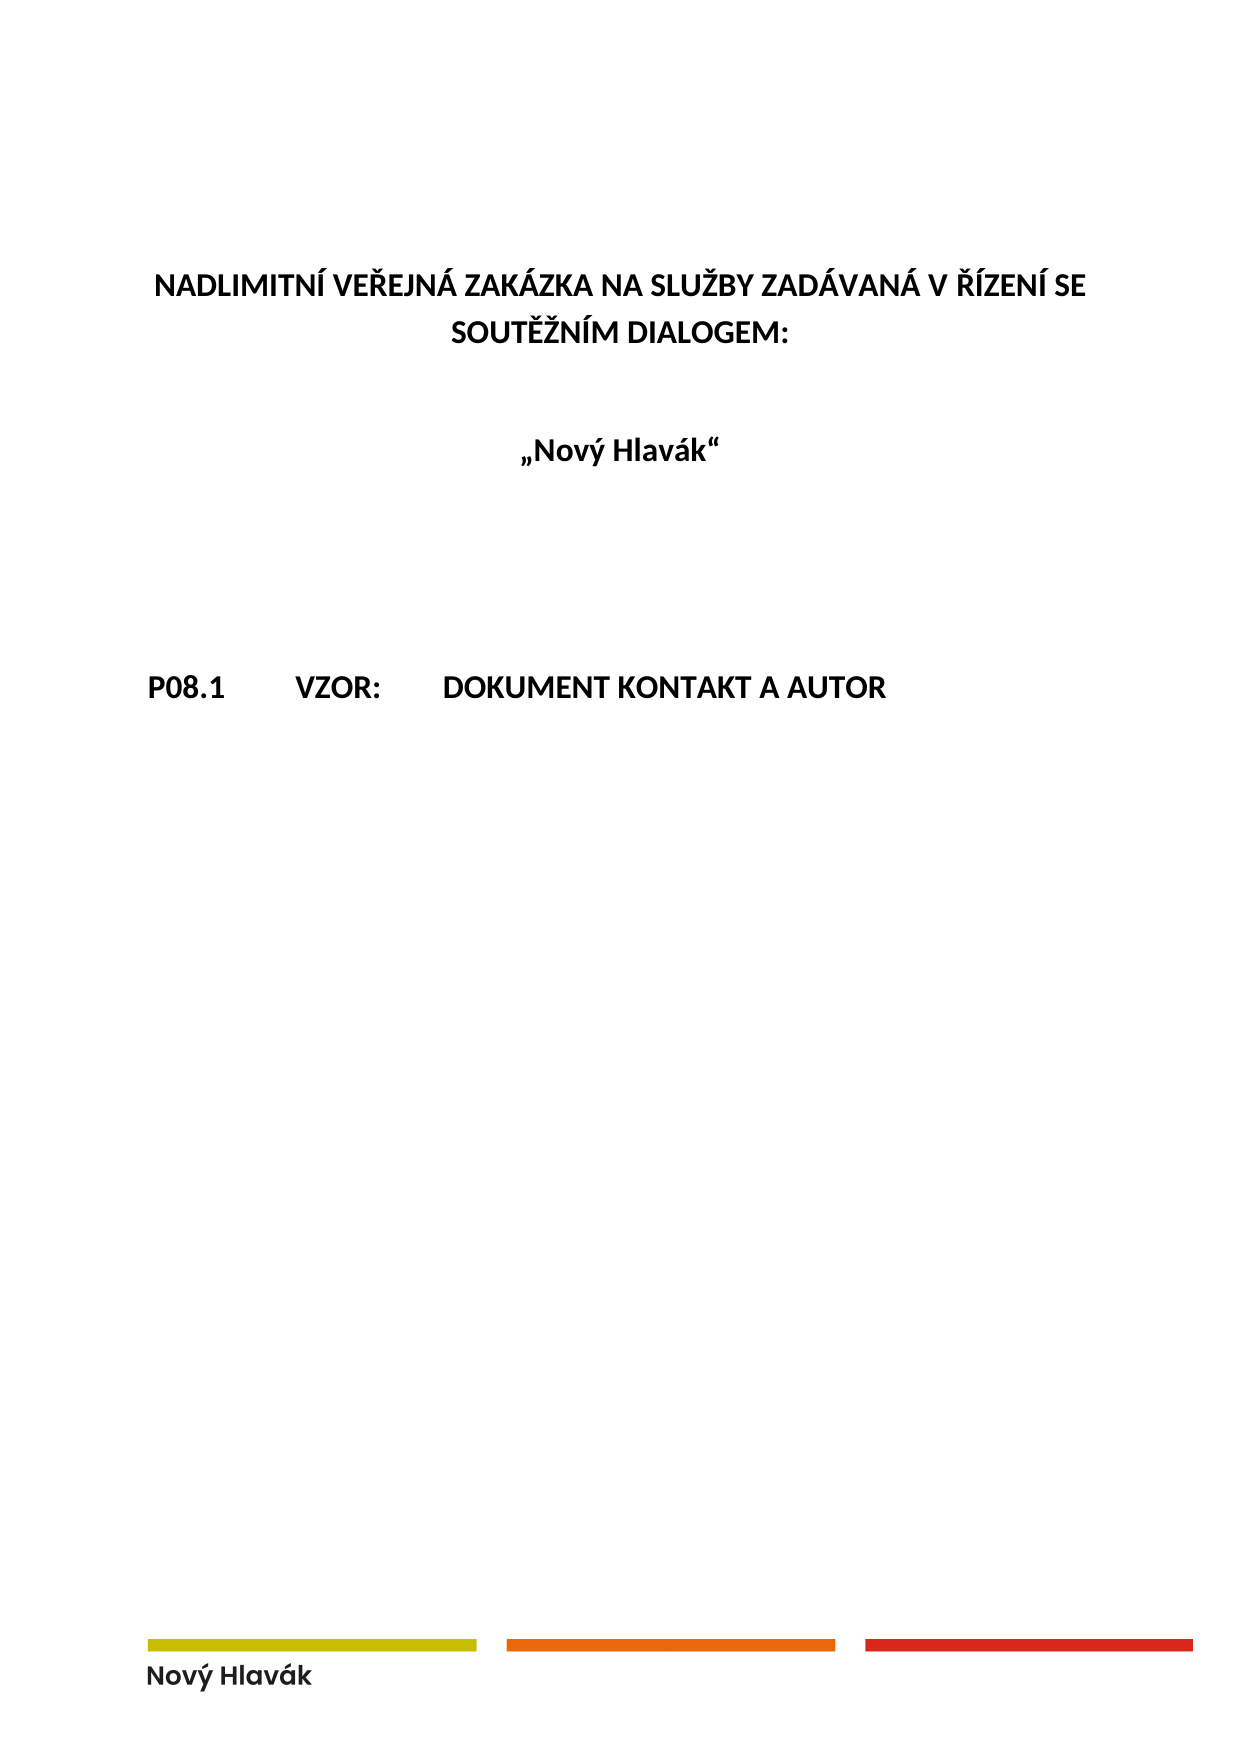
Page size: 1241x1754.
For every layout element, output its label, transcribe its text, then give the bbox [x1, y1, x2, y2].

text „Nový Hlavák“ [148, 429, 1092, 470]
text P08.1 Vzor: dokument kontakt a autor [148, 667, 1092, 707]
text NADLIMITNÍ VEŘEJNÁ ZAKÁZKA NA SLUŽBY ZADÁVANÁ V ŘÍZENÍ SE SOUTĚŽNÍM DIALOGEM: [148, 264, 1092, 352]
picture [147, 1639, 1193, 1692]
